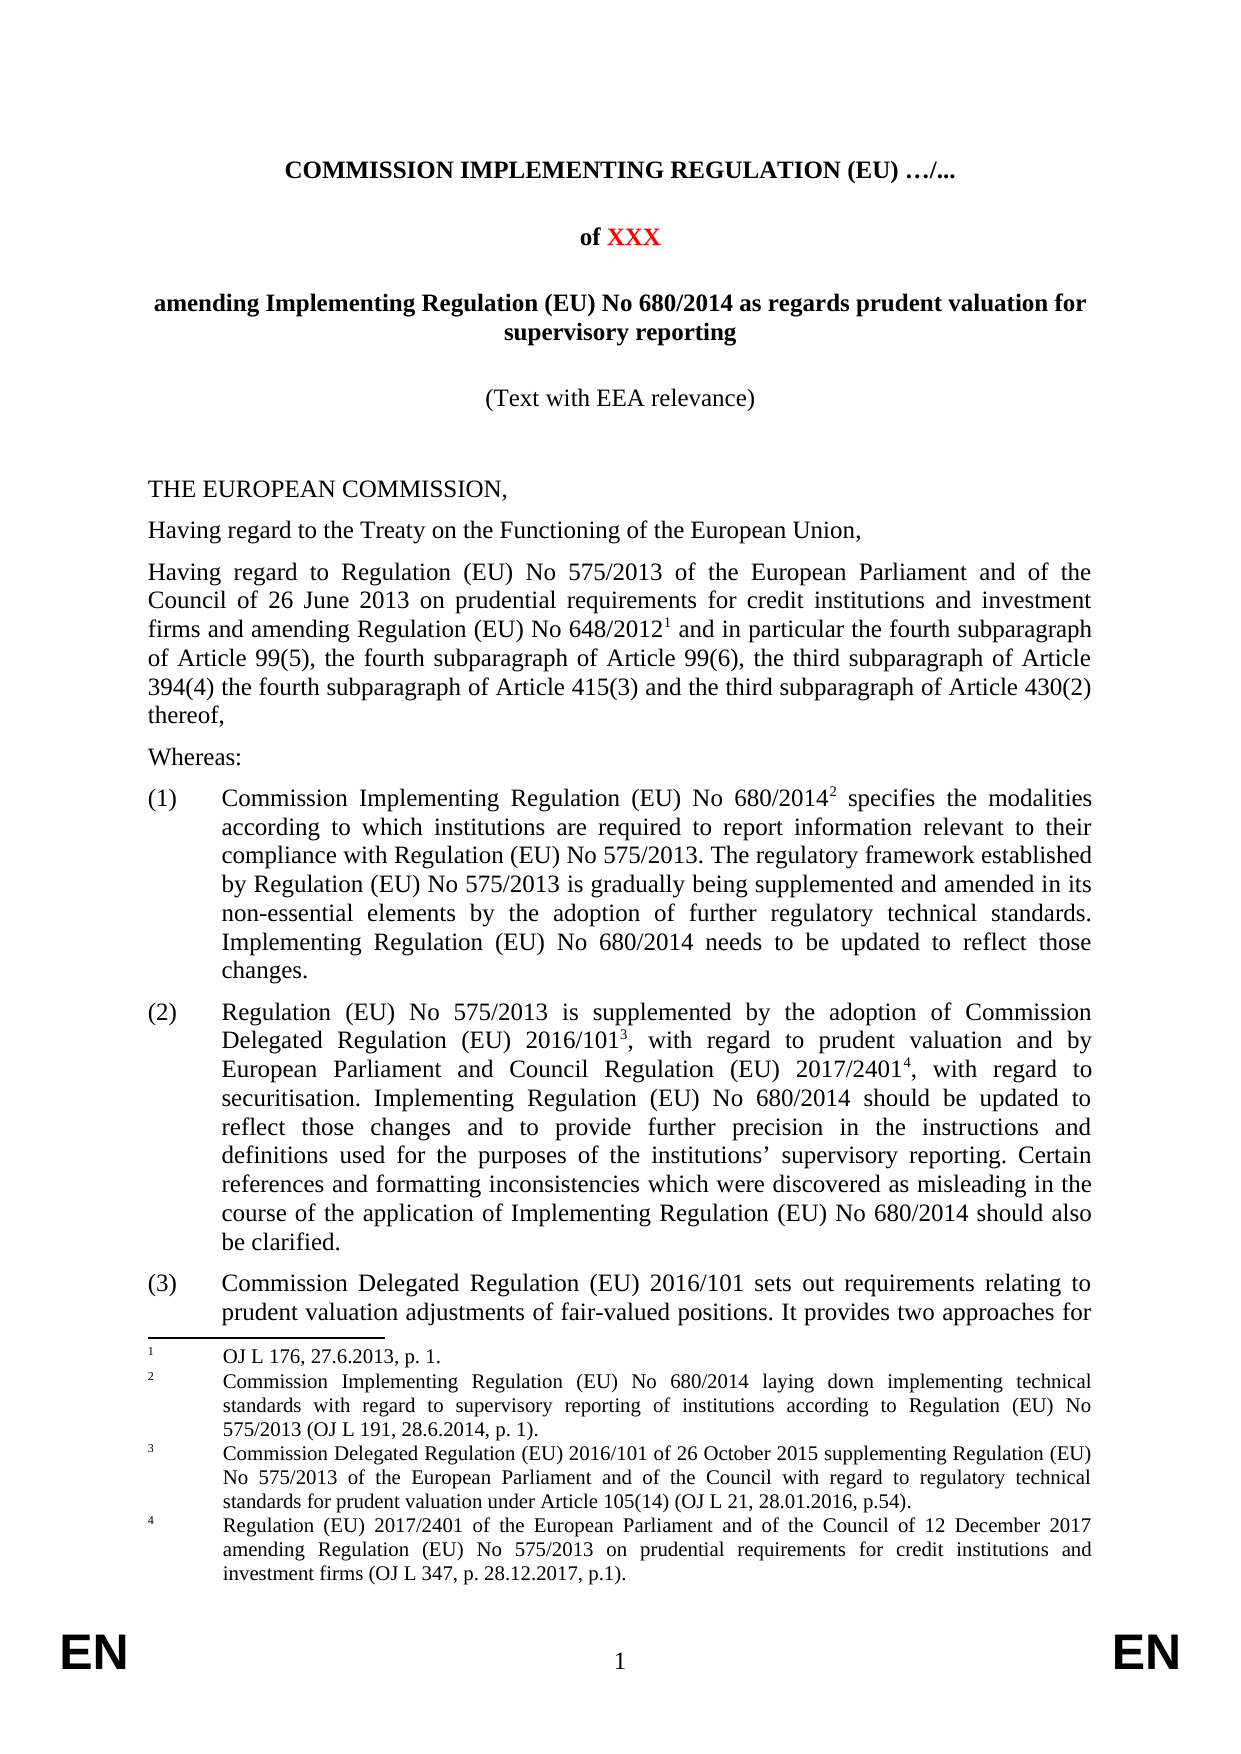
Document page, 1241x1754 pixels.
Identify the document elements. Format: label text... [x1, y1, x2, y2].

text COMMISSION IMPLEMENTING REGULATION (EU) …/... [148, 156, 1093, 184]
list Commission Implementing Regulation (EU) No 680/2014 specifies the modalities according to which institutions are required to report information relevant to their compliance with Regulation (EU) No 575/2013. The regulatory framework established by Regulation (EU) No 575/2013 is gradually being supplemented and amended in its non-essential elements by the adoption of further regulatory technical standards. Implementing Regulation (EU) No 680/2014 needs to be updated to reflect those changes. [148, 783, 1093, 984]
text (Text with EEA relevance) [148, 383, 1093, 412]
text THE EUROPEAN COMMISSION, [148, 474, 1093, 503]
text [148, 1268, 1093, 1326]
text Whereas: [148, 742, 1093, 771]
text Having regard to Regulation (EU) No 575/2013 of the European Parliament and of the Council of 26 June 2013 on prudential requirements for credit institutions and investment firms and amending Regulation (EU) No 648/2012 and in particular the fourth subparagraph of Article 99(5), the fourth subparagraph of Article 99(6), the third subparagraph of Article 394(4) the fourth subparagraph of Article 415(3) and the third subparagraph of Article 430(2) thereof, [148, 557, 1093, 729]
text Having regard to the Treaty on the Functioning of the European Union, [148, 516, 1093, 544]
text Regulation (EU) No 575/2013 is supplemented by the adoption of Commission Delegated Regulation (EU) 2016/101, with regard to prudent valuation and by European Parliament and Council Regulation (EU) 2017/2401, with regard to securitisation. Implementing Regulation (EU) No 680/2014 should be updated to reflect those changes and to provide further precision in the instructions and definitions used for the purposes of the institutions’ supervisory reporting. Certain references and formatting inconsistencies which were discovered as misleading in the course of the application of Implementing Regulation (EU) No 680/2014 should also be clarified. [148, 997, 1093, 1256]
text amending Implementing Regulation (EU) No 680/2014 as regards prudent valuation for supervisory reporting [148, 288, 1093, 346]
text of XXX [148, 222, 1093, 251]
